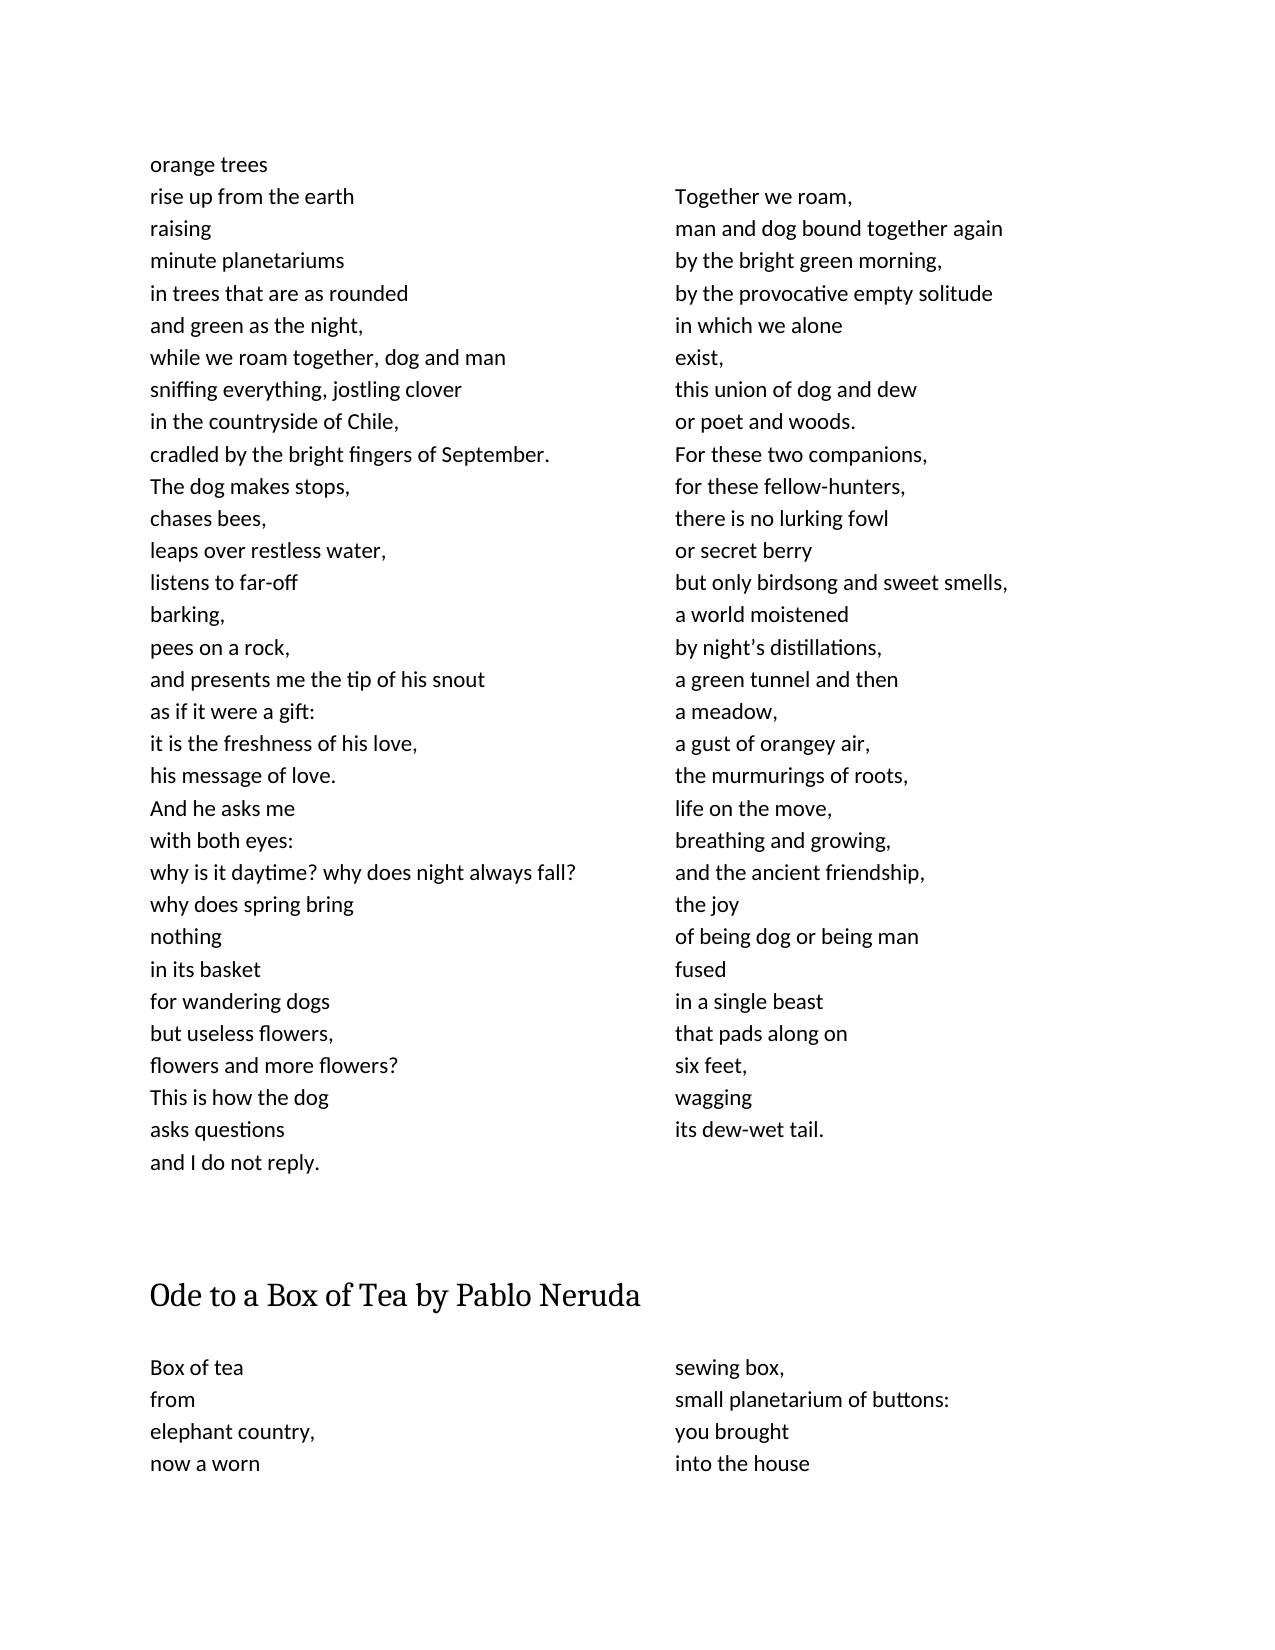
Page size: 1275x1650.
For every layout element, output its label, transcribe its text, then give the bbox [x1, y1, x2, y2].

text or poet and woods. [675, 407, 1125, 436]
text pees on a rock, [150, 633, 600, 661]
text from [150, 1385, 600, 1413]
text of being dog or being man [675, 922, 1125, 951]
text and the ancient friendship, [675, 858, 1125, 886]
text by night’s distillations, [675, 633, 1125, 661]
text nothing [150, 922, 600, 951]
text a green tunnel and then [675, 665, 1125, 693]
text this union of dog and dew [675, 375, 1125, 403]
text minute planetariums [150, 247, 600, 274]
text wagging [675, 1083, 1125, 1111]
text but useless flowers, [150, 1019, 600, 1047]
text as if it were a gift: [150, 697, 600, 725]
text rise up from the earth [150, 182, 600, 210]
text but only birdsong and sweet smells, [675, 568, 1125, 596]
text by the bright green morning, [675, 247, 1125, 274]
text listens to far-off [150, 568, 600, 596]
text The dog makes stops, [150, 472, 600, 500]
text the murmurings of roots, [675, 762, 1125, 789]
text in trees that are as rounded [150, 279, 600, 307]
text a meadow, [675, 697, 1125, 725]
text there is no lurking fowl [675, 504, 1125, 532]
text Box of tea [150, 1353, 600, 1381]
text sniffing everything, jostling clover [150, 375, 600, 403]
text and I do not reply. [150, 1148, 600, 1176]
text small planetarium of buttons: [675, 1385, 1125, 1413]
text asks questions [150, 1116, 600, 1144]
text Ode to a Box of Tea by Pablo Neruda [150, 1277, 1125, 1315]
text and presents me the tip of his snout [150, 665, 600, 693]
text elephant country, [150, 1417, 600, 1445]
text in which we alone [675, 311, 1125, 339]
text This is how the dog [150, 1083, 600, 1111]
text for wandering dogs [150, 987, 600, 1015]
text sewing box, [675, 1353, 1125, 1381]
text orange trees [150, 150, 600, 178]
text for these fellow-hunters, [675, 472, 1125, 500]
text a world moistened [675, 601, 1125, 629]
text man and dog bound together again [675, 214, 1125, 242]
text life on the move, [675, 794, 1125, 822]
text For these two companions, [675, 440, 1125, 468]
text by the provocative empty solitude [675, 279, 1125, 307]
text or secret berry [675, 536, 1125, 564]
text fused [675, 955, 1125, 983]
text now a worn [150, 1449, 600, 1477]
text in a single beast [675, 987, 1125, 1015]
text in the countryside of Chile, [150, 407, 600, 436]
text the joy [675, 890, 1125, 918]
text flowers and more flowers? [150, 1051, 600, 1079]
text why is it daytime? why does night always fall? [150, 858, 600, 886]
text in its basket [150, 955, 600, 983]
text while we roam together, dog and man [150, 343, 600, 371]
text Together we roam, [675, 182, 1125, 210]
text exist, [675, 343, 1125, 371]
text it is the freshness of his love, [150, 729, 600, 757]
text breathing and growing, [675, 826, 1125, 854]
text why does spring bring [150, 890, 600, 918]
text into the house [675, 1449, 1125, 1477]
text that pads along on [675, 1019, 1125, 1047]
text chases bees, [150, 504, 600, 532]
text barking, [150, 601, 600, 629]
text its dew-wet tail. [675, 1116, 1125, 1144]
text raising [150, 214, 600, 242]
text leaps over restless water, [150, 536, 600, 564]
text cradled by the bright fingers of September. [150, 440, 600, 468]
text and green as the night, [150, 311, 600, 339]
text six feet, [675, 1051, 1125, 1079]
text And he asks me [150, 794, 600, 822]
text his message of love. [150, 762, 600, 789]
text with both eyes: [150, 826, 600, 854]
text you brought [675, 1417, 1125, 1445]
text a gust of orangey air, [675, 729, 1125, 757]
